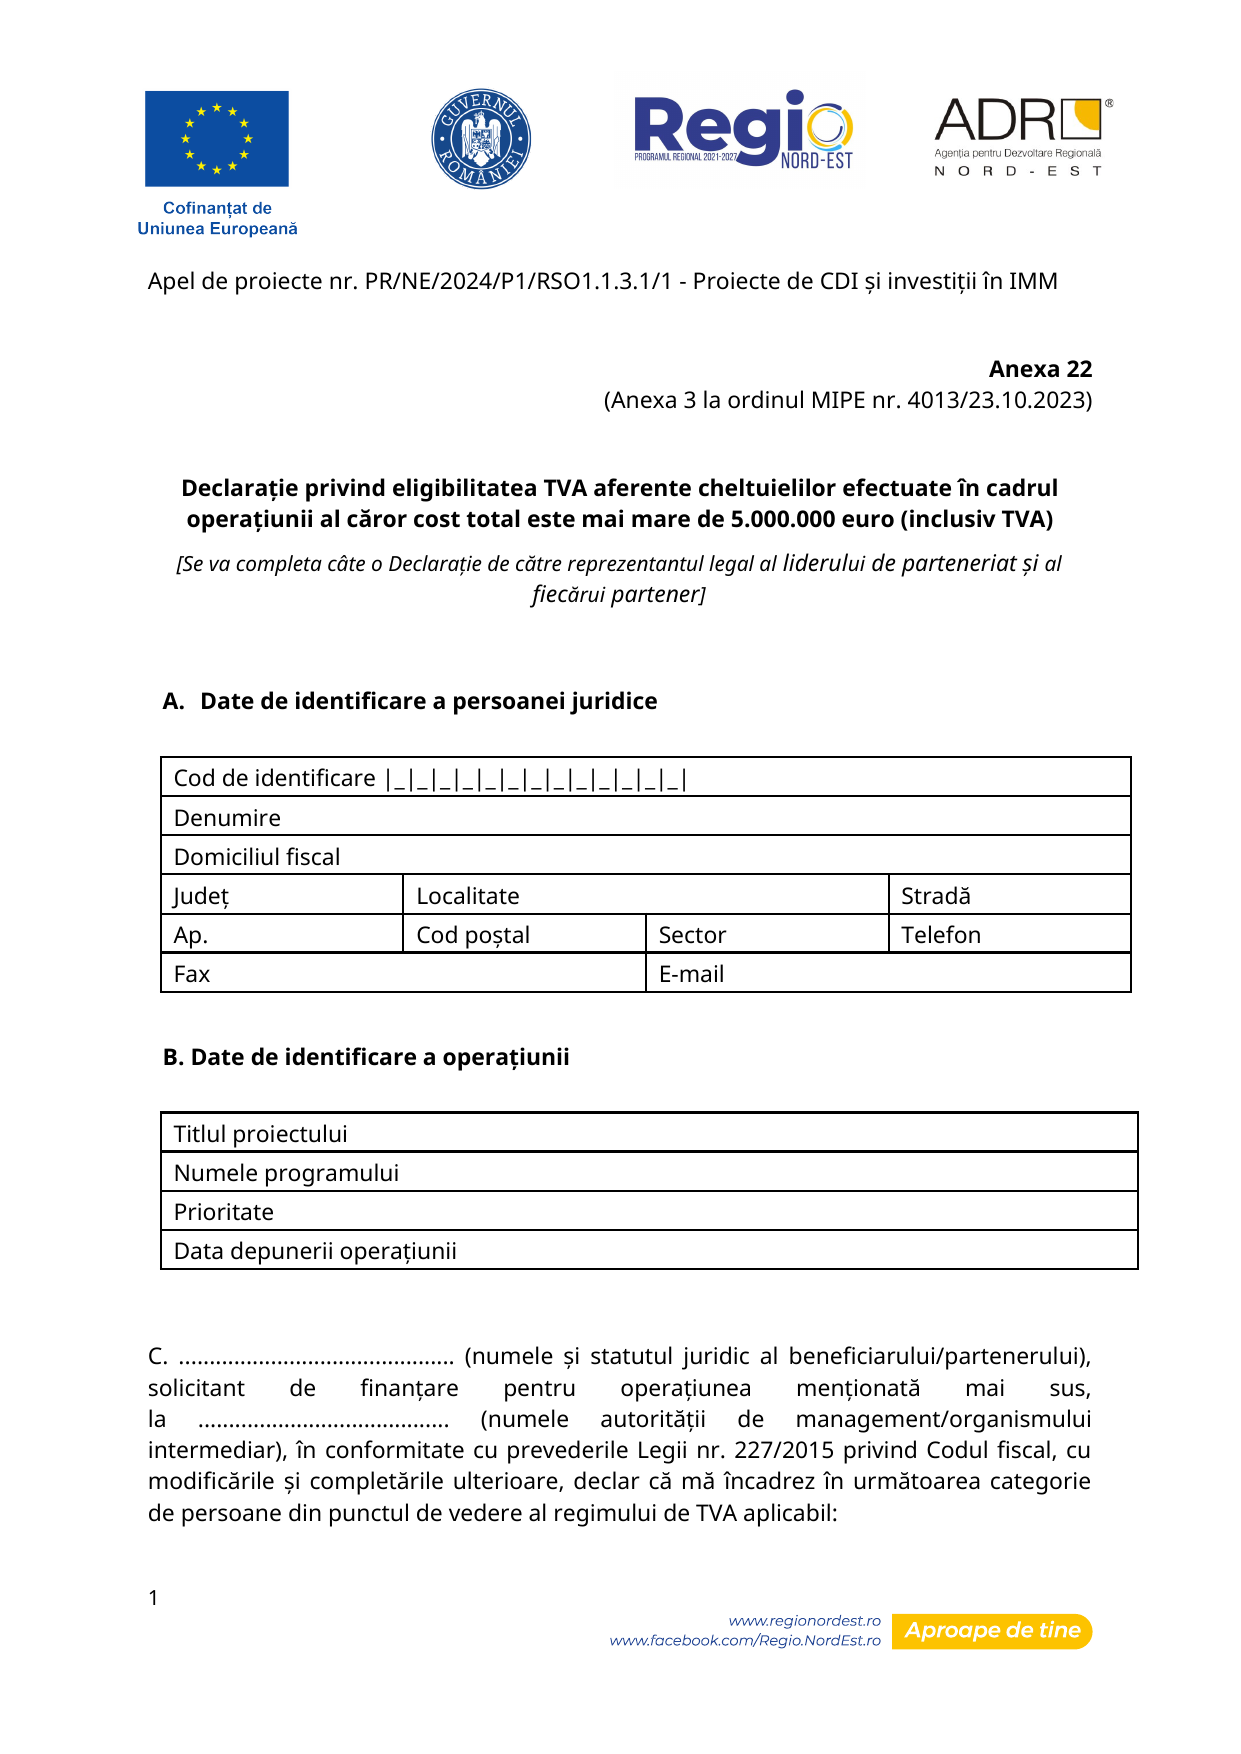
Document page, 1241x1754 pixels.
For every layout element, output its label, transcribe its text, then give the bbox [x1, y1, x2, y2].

table_cell Localitate [404, 875, 888, 912]
table_cell Denumire [162, 797, 1130, 834]
table_cell Stradă [890, 875, 1130, 912]
table_cell Ap. [162, 915, 402, 951]
text (Anexa 3 la ordinul MIPE nr. 4013/23.10.2023) [148, 384, 1092, 415]
text [Se va completa câte o Declarație de către reprezentantul legal al liderului de parteneriat și al fiecărui partener] [148, 547, 1092, 609]
table_cell Numele programului [162, 1153, 1137, 1189]
table_header Titlul proiectului [162, 1114, 1137, 1150]
table_cell Prioritate [162, 1192, 1137, 1228]
table_cell Cod poștal [404, 915, 645, 951]
table_cell Județ [162, 875, 402, 912]
table_header Cod de identificare |_|_|_|_|_|_|_|_|_|_|_|_|_| [162, 758, 1130, 795]
table_cell Fax [162, 954, 645, 991]
table_cell Telefon [890, 915, 1130, 951]
text Declarație privind eligibilitatea TVA aferente cheltuielilor efectuate în cadrul operațiunii al căror cost total este mai mare de 5.000.000 euro (inclusiv TVA) [148, 472, 1092, 534]
text B. Date de identificare a operațiunii [162, 1041, 1092, 1072]
table_cell E-mail [647, 954, 1130, 991]
table_cell Data depunerii operațiunii [162, 1231, 1137, 1268]
picture [128, 73, 306, 253]
table_cell Domiciliul fiscal [162, 836, 1130, 873]
text Anexa 22 [148, 353, 1092, 384]
picture [430, 87, 532, 190]
text Apel de proiecte nr. PR/NE/2024/P1/RSO1.1.3.1/1 - Proiecte de CDI și investiții în IMM [148, 265, 1092, 297]
list Date de identificare a persoanei juridice [162, 685, 1092, 717]
picture [614, 71, 867, 189]
picture [934, 98, 1114, 176]
table_cell Sector [647, 915, 888, 951]
text C. ............................................. (numele și statutul juridic al beneficiarului/partenerului), solicitant de finanțare pentru operațiunea menționată mai sus, la ......................................... (numele autorității de management/organismului intermediar), în conformitate cu prevederile Legii nr. 227/2015 privind Codul fiscal, cu modificările și completările ulterioare, declar că mă încadrez în următoarea categorie de persoane din punctul de vedere al regimului de TVA aplicabil: [148, 1340, 1092, 1528]
